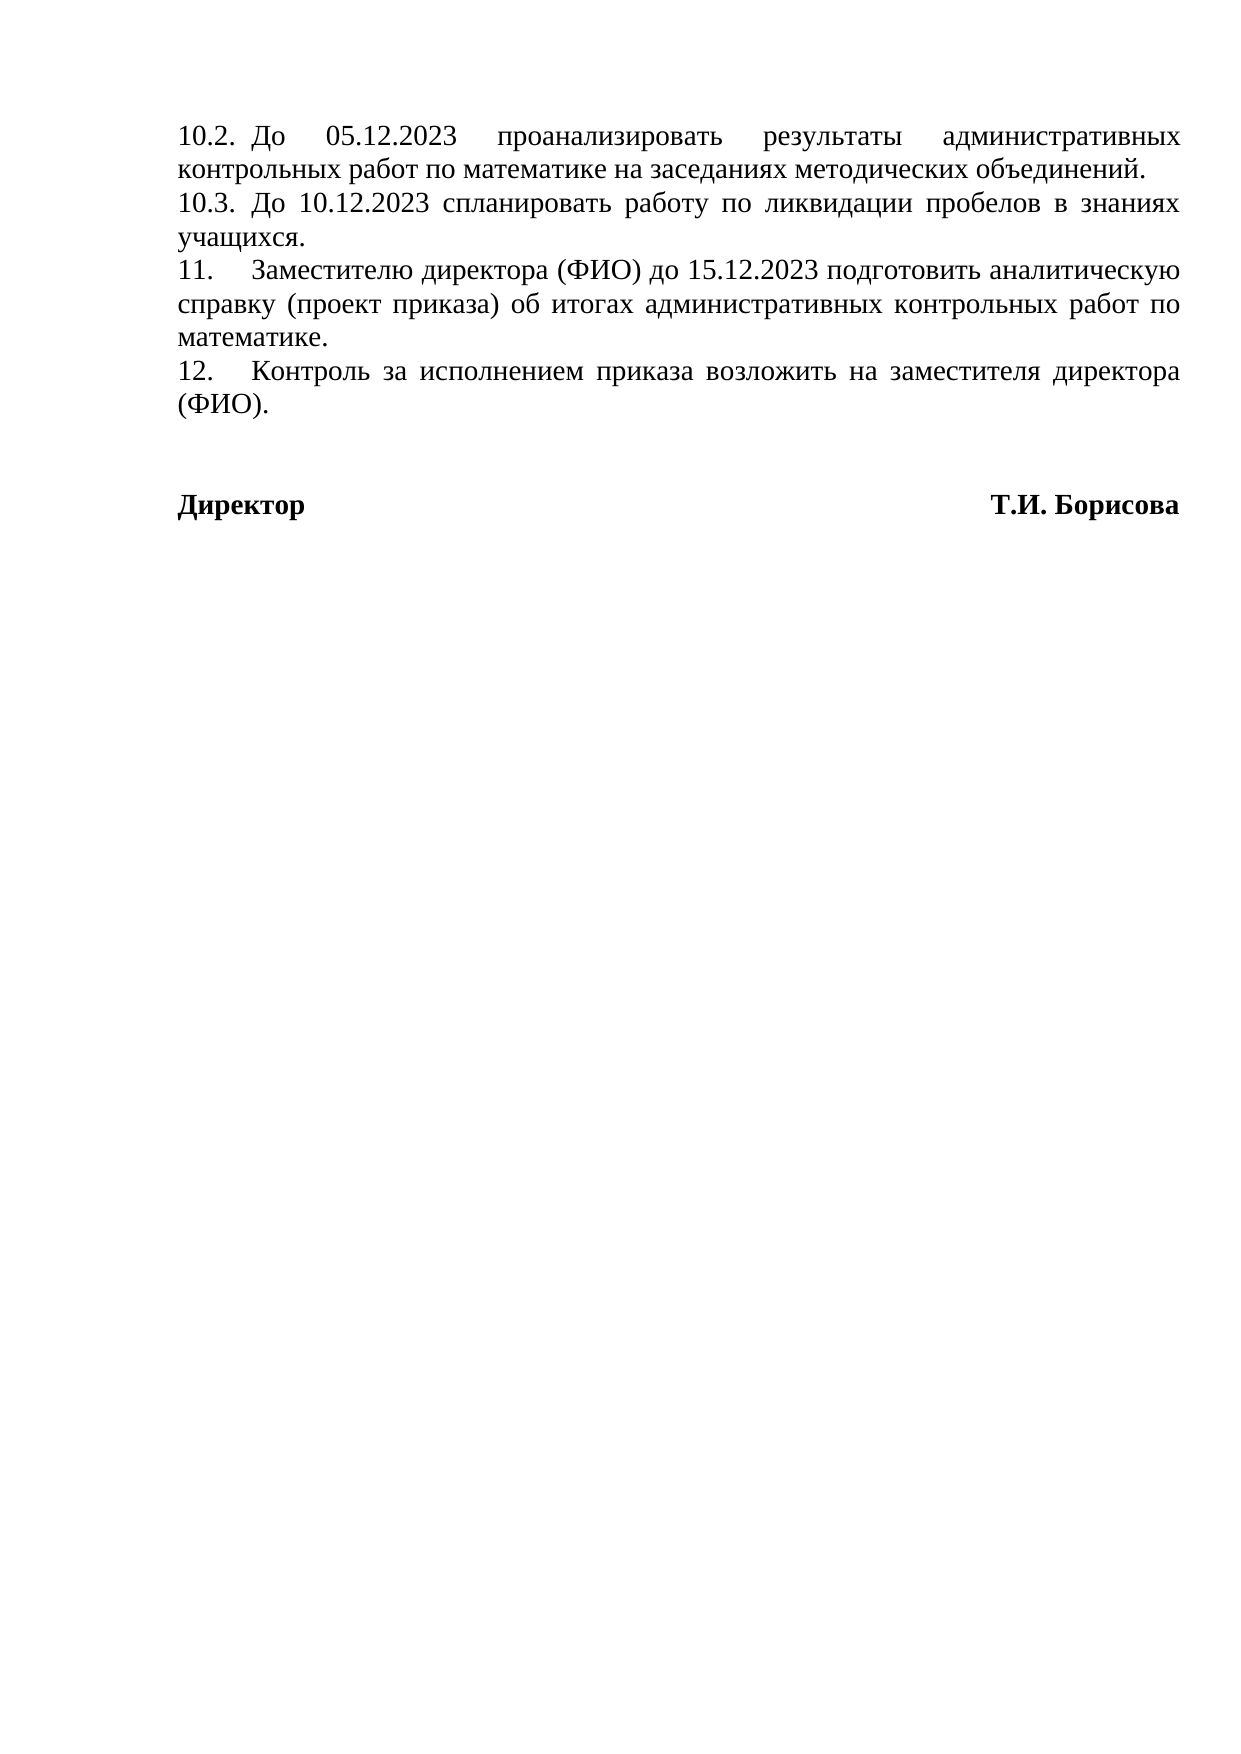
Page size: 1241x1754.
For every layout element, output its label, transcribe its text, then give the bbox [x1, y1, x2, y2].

list Заместителю директора (ФИО) до 15.12.2023 подготовить аналитическую справку (проект приказа) об итогах административных контрольных работ по математике. [177, 252, 1181, 353]
list Контроль за исполнением приказа возложить на заместителя директора (ФИО). [177, 353, 1181, 420]
list До 05.12.2023 проанализировать результаты административных контрольных работ по математике на заседаниях методических объединений. [177, 118, 1181, 185]
text Директор Т.И. Борисова [177, 487, 1181, 521]
list До 10.12.2023 спланировать работу по ликвидации пробелов в знаниях учащихся. [177, 185, 1181, 252]
